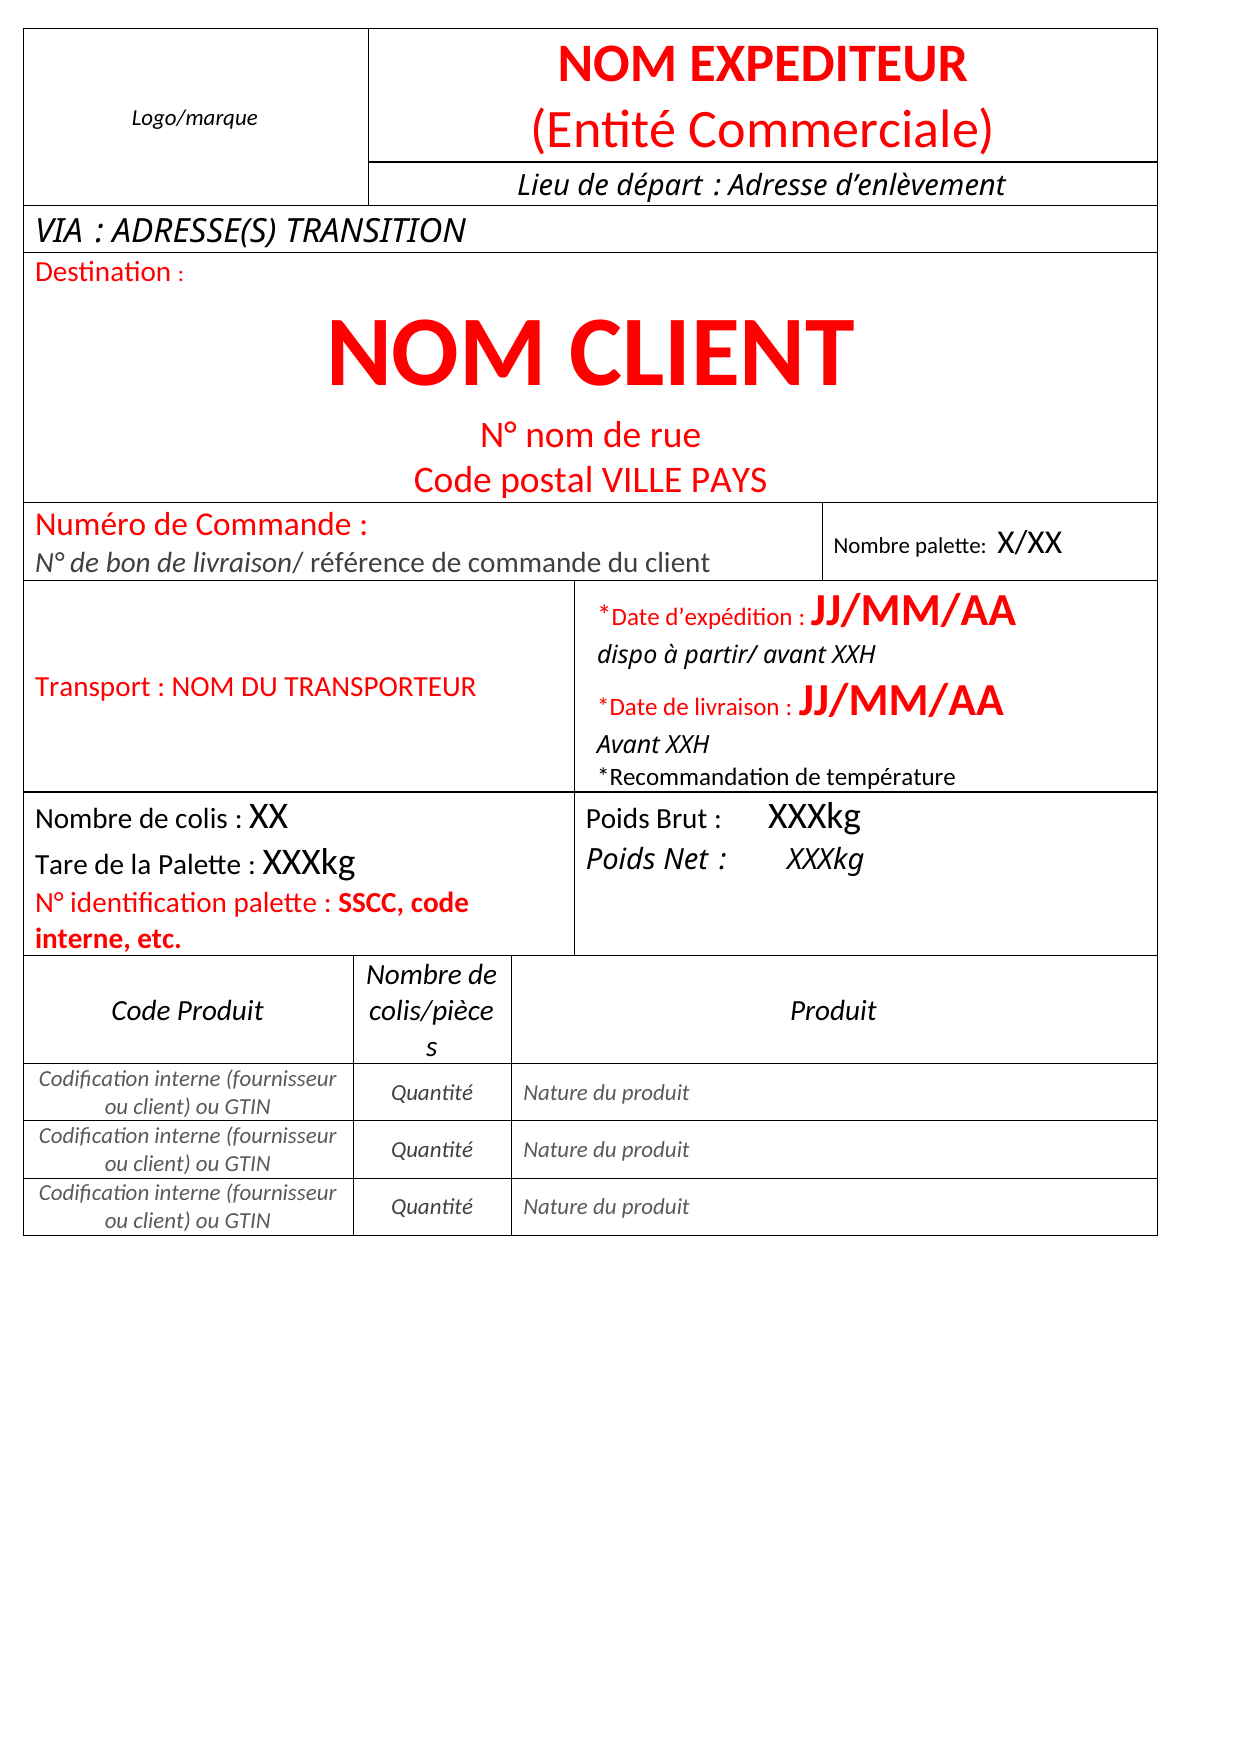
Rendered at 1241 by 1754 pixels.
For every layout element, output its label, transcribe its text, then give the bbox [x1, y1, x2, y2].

table_cell Produit [512, 956, 1157, 1063]
table_cell Nature du produit [512, 1121, 1157, 1177]
table_header Logo/marque [24, 29, 368, 205]
table_cell Destination : NOM CLIENT N° nom de rue Code postal VILLE PAYS [24, 253, 1157, 502]
table_cell Nombre de colis : XX Tare de la Palette : XXXkg N° identification palette : SSCC, code interne, etc. [24, 793, 574, 955]
table_cell Codification interne (fournisseur ou client) ou GTIN [24, 1064, 353, 1120]
table_header NOM EXPEDITEUR (Entité Commerciale) [369, 29, 1157, 161]
table_cell Transport : NOM DU TRANSPORTEUR [24, 581, 574, 791]
table_cell Nature du produit [512, 1179, 1157, 1234]
table_cell Nombre palette: X/XX [823, 503, 1157, 580]
table_cell Codification interne (fournisseur ou client) ou GTIN [24, 1121, 353, 1177]
table_cell Code Produit [24, 956, 353, 1063]
table_cell [575, 581, 1157, 791]
table_cell Nombre de colis/pièces [354, 956, 511, 1063]
table_cell Quantité [354, 1179, 511, 1234]
table_cell Poids Brut : XXXkg Poids Net : XXXkg [575, 793, 1157, 955]
table_cell VIA : ADRESSE(S) TRANSITION [24, 206, 1157, 252]
table_cell Nature du produit [512, 1064, 1157, 1120]
table_cell Numéro de Commande : N° de bon de livraison/ référence de commande du client [24, 503, 822, 580]
table_cell Lieu de départ : Adresse d’enlèvement [369, 163, 1157, 205]
table_cell Codification interne (fournisseur ou client) ou GTIN [24, 1179, 353, 1234]
table_cell Quantité [354, 1064, 511, 1120]
table_cell Quantité [354, 1121, 511, 1177]
